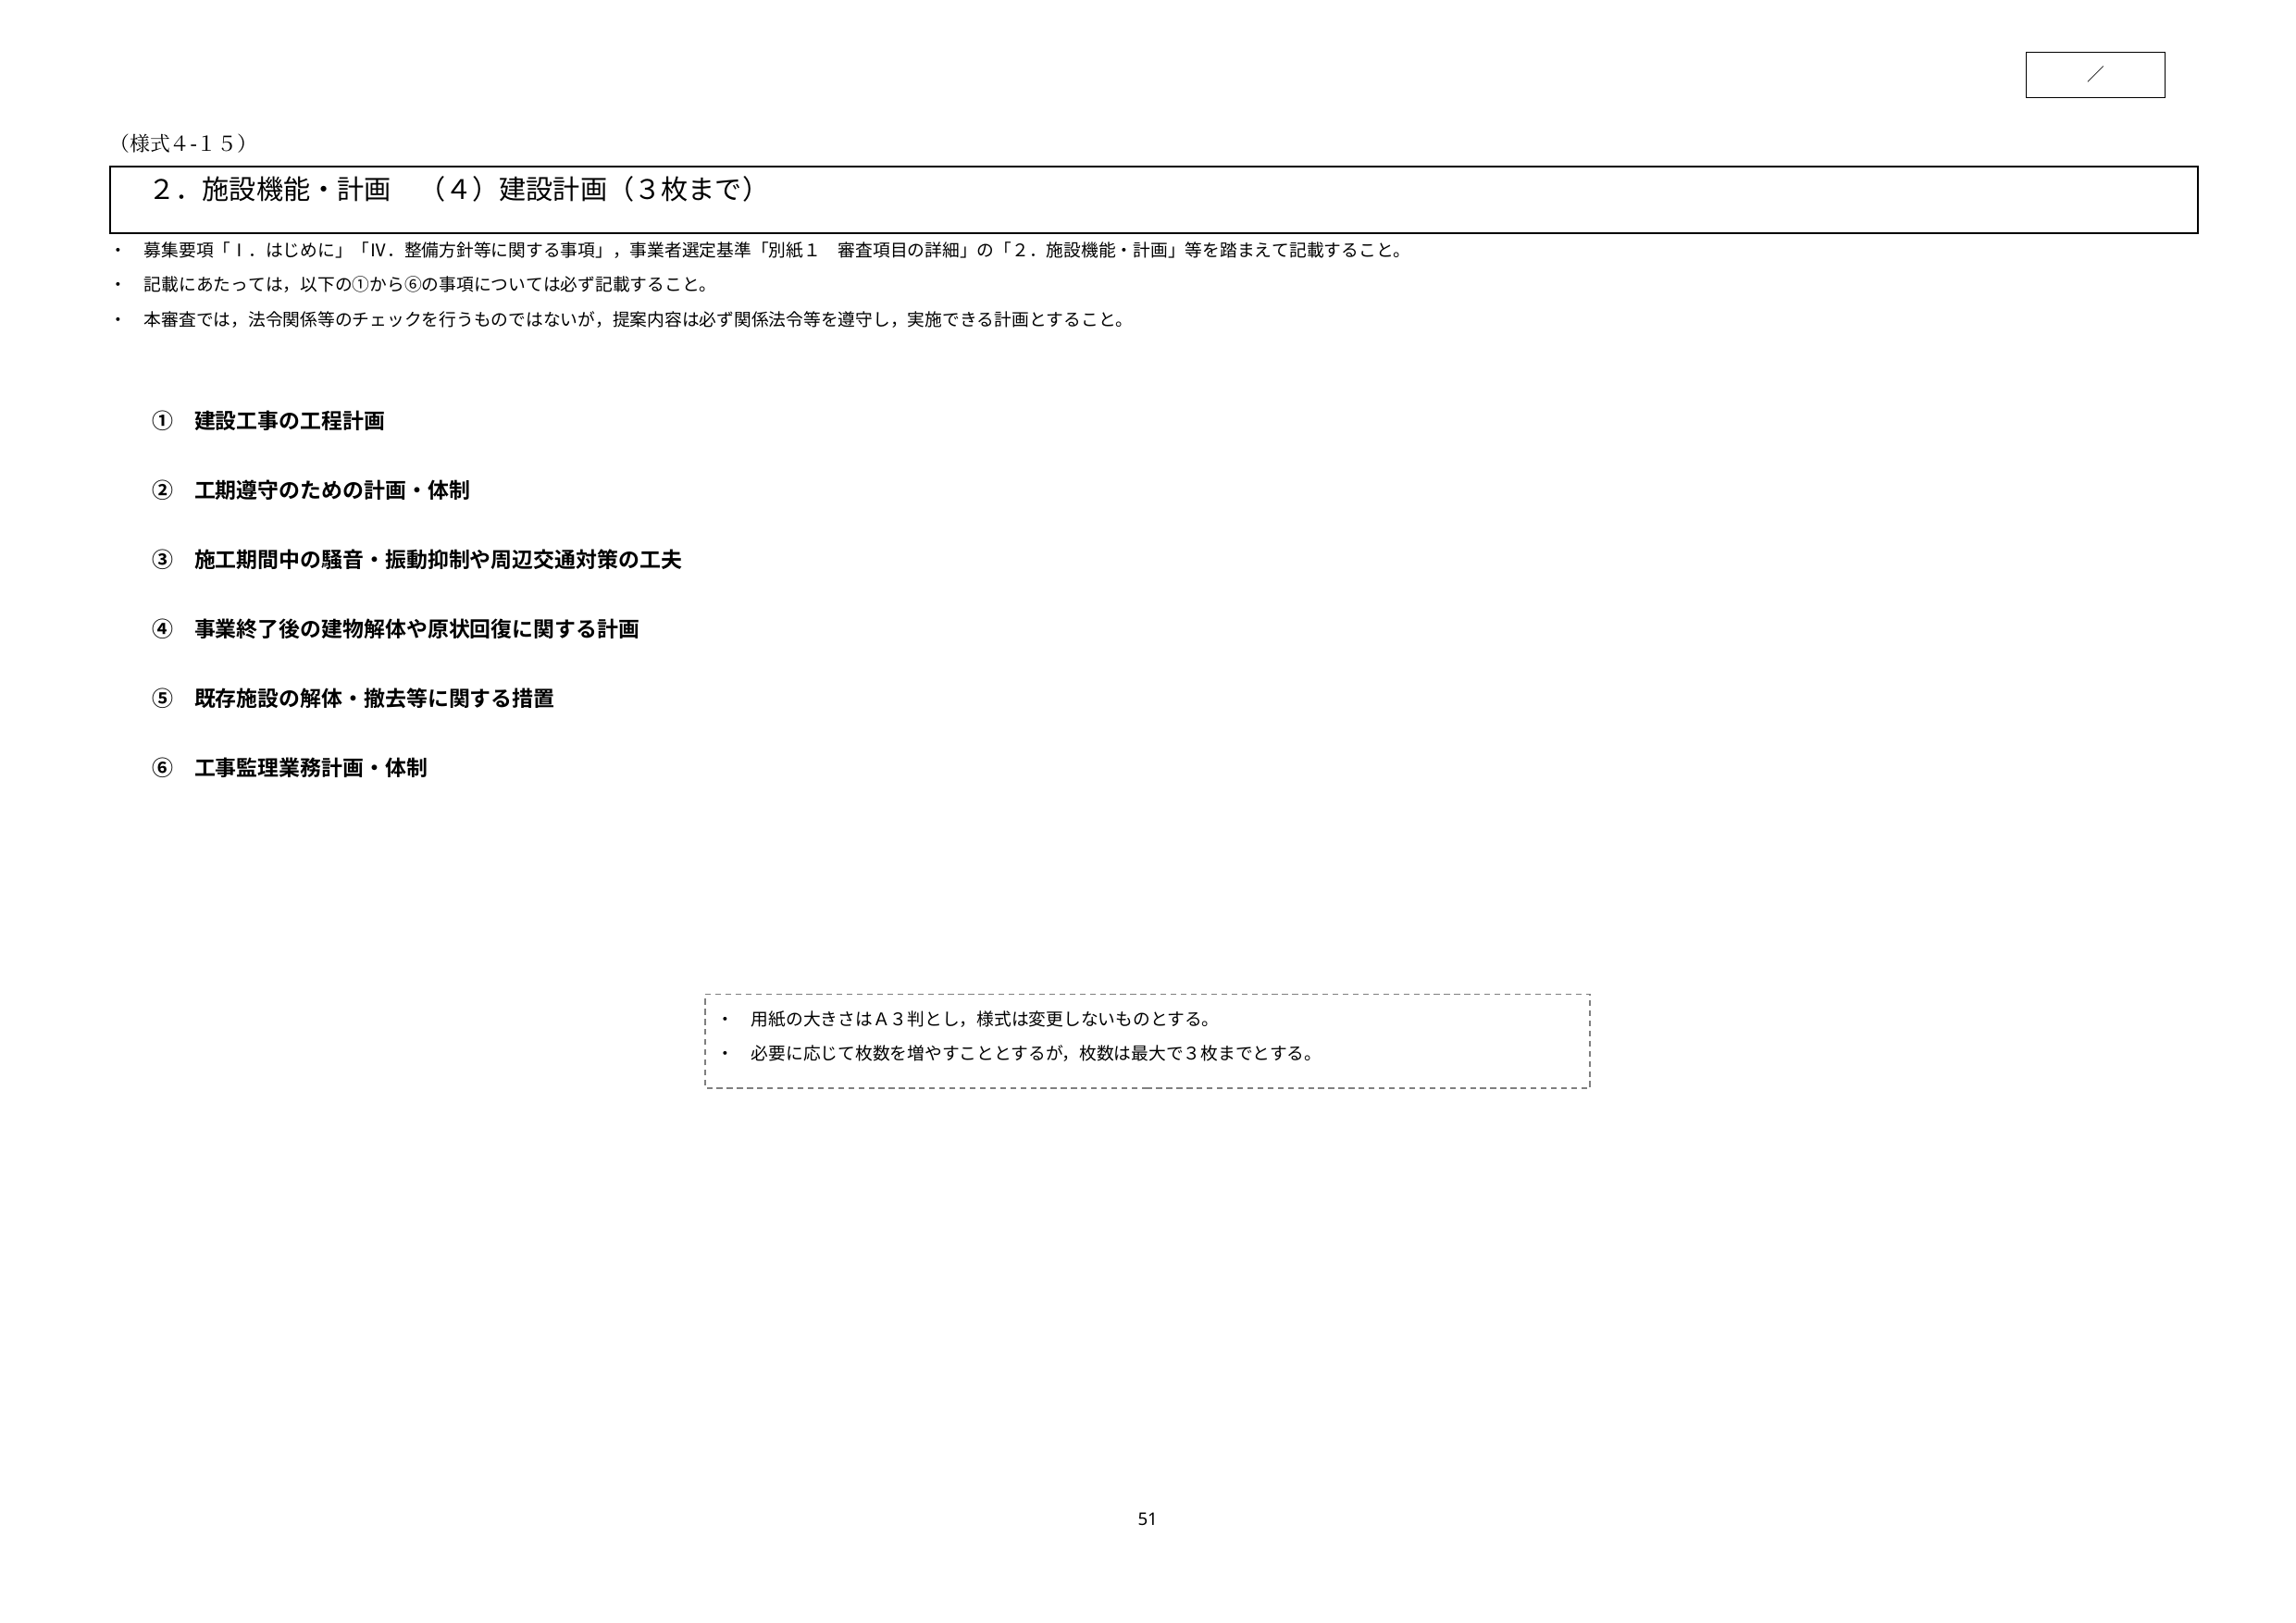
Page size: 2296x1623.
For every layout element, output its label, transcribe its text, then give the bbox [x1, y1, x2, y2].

text ④ 事業終了後の建物解体や原状回復に関する計画 [109, 609, 2186, 643]
text ・ 本審査では，法令関係等のチェックを行うものではないが，提案内容は必ず関係法令等を遵守し，実施できる計画とすること。 [109, 296, 2186, 331]
text ⑥ 工事監理業務計画・体制 [109, 748, 2186, 782]
text ・ 記載にあたっては，以下の①から⑥の事項については必ず記載すること。 [109, 262, 2186, 296]
text ② 工期遵守のための計画・体制 [109, 470, 2186, 504]
text ・ 募集要項「Ⅰ．はじめに」「Ⅳ．整備方針等に関する事項」，事業者選定基準「別紙１ 審査項目の詳細」の「２．施設機能・計画」等を踏まえて記載すること。 [109, 234, 2186, 262]
text ⑤ 既存施設の解体・撤去等に関する措置 [109, 678, 2186, 712]
text ① 建設工事の工程計画 [109, 401, 2186, 435]
subtitle （様式４-１５） [109, 129, 2186, 157]
text ③ 施工期間中の騒音・振動抑制や周辺交通対策の工夫 [109, 539, 2186, 574]
